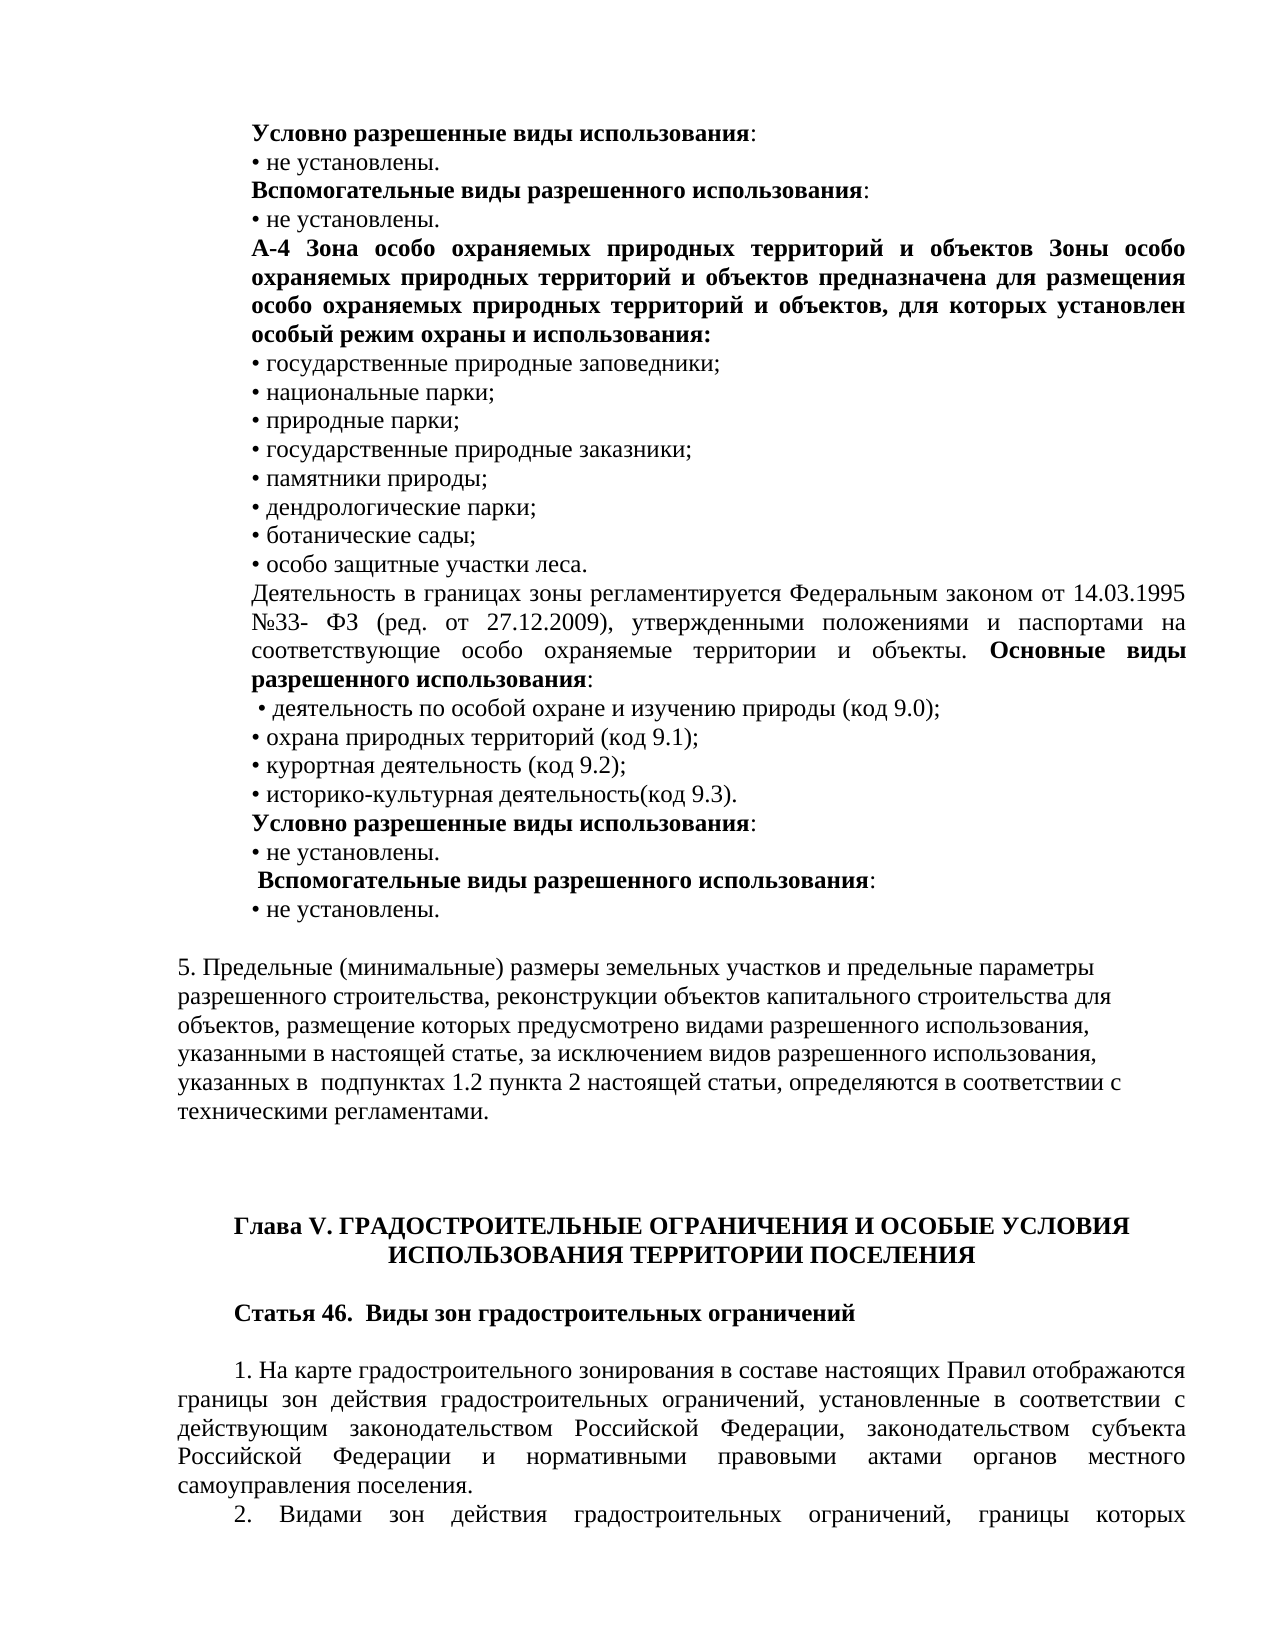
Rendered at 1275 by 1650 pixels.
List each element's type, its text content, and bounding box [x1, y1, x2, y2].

text Условно разрешенные виды использования: [251, 808, 1186, 837]
text Деятельность в границах зоны регламентируется Федеральным законом от 14.03.1995 №33- ФЗ (ред. от 27.12.2009), утвержденными положениями и паспортами на соответствующие особо охраняемые территории и объекты. Основные виды разрешенного использования: [251, 578, 1186, 693]
text • государственные природные заказники; [251, 434, 1186, 463]
text • историко-культурная деятельность(код 9.3). [251, 779, 1186, 808]
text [177, 1499, 1186, 1528]
text • дендрологические парки; [251, 492, 1186, 521]
text • государственные природные заповедники; [251, 348, 1186, 377]
text • национальные парки; [251, 377, 1186, 406]
text • охрана природных территорий (код 9.1); [251, 722, 1186, 751]
text • не установлены. [251, 147, 1186, 176]
text • природные парки; [251, 406, 1186, 434]
text Вспомогательные виды разрешенного использования: [251, 176, 1186, 204]
text • ботанические сады; [251, 521, 1186, 549]
text • не установлены. [251, 204, 1186, 233]
text • деятельность по особой охране и изучению природы (код 9.0); [251, 693, 1186, 722]
text 1. На карте градостроительного зонирования в составе настоящих Правил отображаются границы зон действия градостроительных ограничений, установленные в соответствии с действующим законодательством Российской Федерации, законодательством субъекта Российской Федерации и нормативными правовыми актами органов местного самоуправления поселения. [177, 1355, 1186, 1499]
text Условно разрешенные виды использования: [251, 118, 1186, 147]
text ИСПОЛЬЗОВАНИЯ ТЕРРИТОРИИ ПОСЕЛЕНИЯ [177, 1240, 1186, 1269]
text • памятники природы; [251, 463, 1186, 492]
text Глава V. ГРАДОСТРОИТЕЛЬНЫЕ ОГРАНИЧЕНИЯ И ОСОБЫЕ УСЛОВИЯ [177, 1211, 1186, 1240]
text Статья 46. Виды зон градостроительных ограничений [177, 1298, 1186, 1326]
text Вспомогательные виды разрешенного использования: [251, 866, 1186, 894]
text А-4 Зона особо охраняемых природных территорий и объектов Зоны особо охраняемых природных территорий и объектов предназначена для размещения особо охраняемых природных территорий и объектов, для которых установлен особый режим охраны и использования: [251, 233, 1186, 348]
text 5. Предельные (минимальные) размеры земельных участков и предельные параметры разрешенного строительства, реконструкции объектов капитального строительства для объектов, размещение которых предусмотрено видами разрешенного использования, указанными в настоящей статье, за исключением видов разрешенного использования, указанных в подпунктах 1.2 пункта 2 настоящей статьи, определяются в соответствии с техническими регламентами. [177, 952, 1186, 1125]
text • не установлены. [251, 837, 1186, 866]
text • особо защитные участки леса. [251, 549, 1186, 578]
text • не установлены. [251, 894, 1186, 923]
text • курортная деятельность (код 9.2); [251, 751, 1186, 779]
